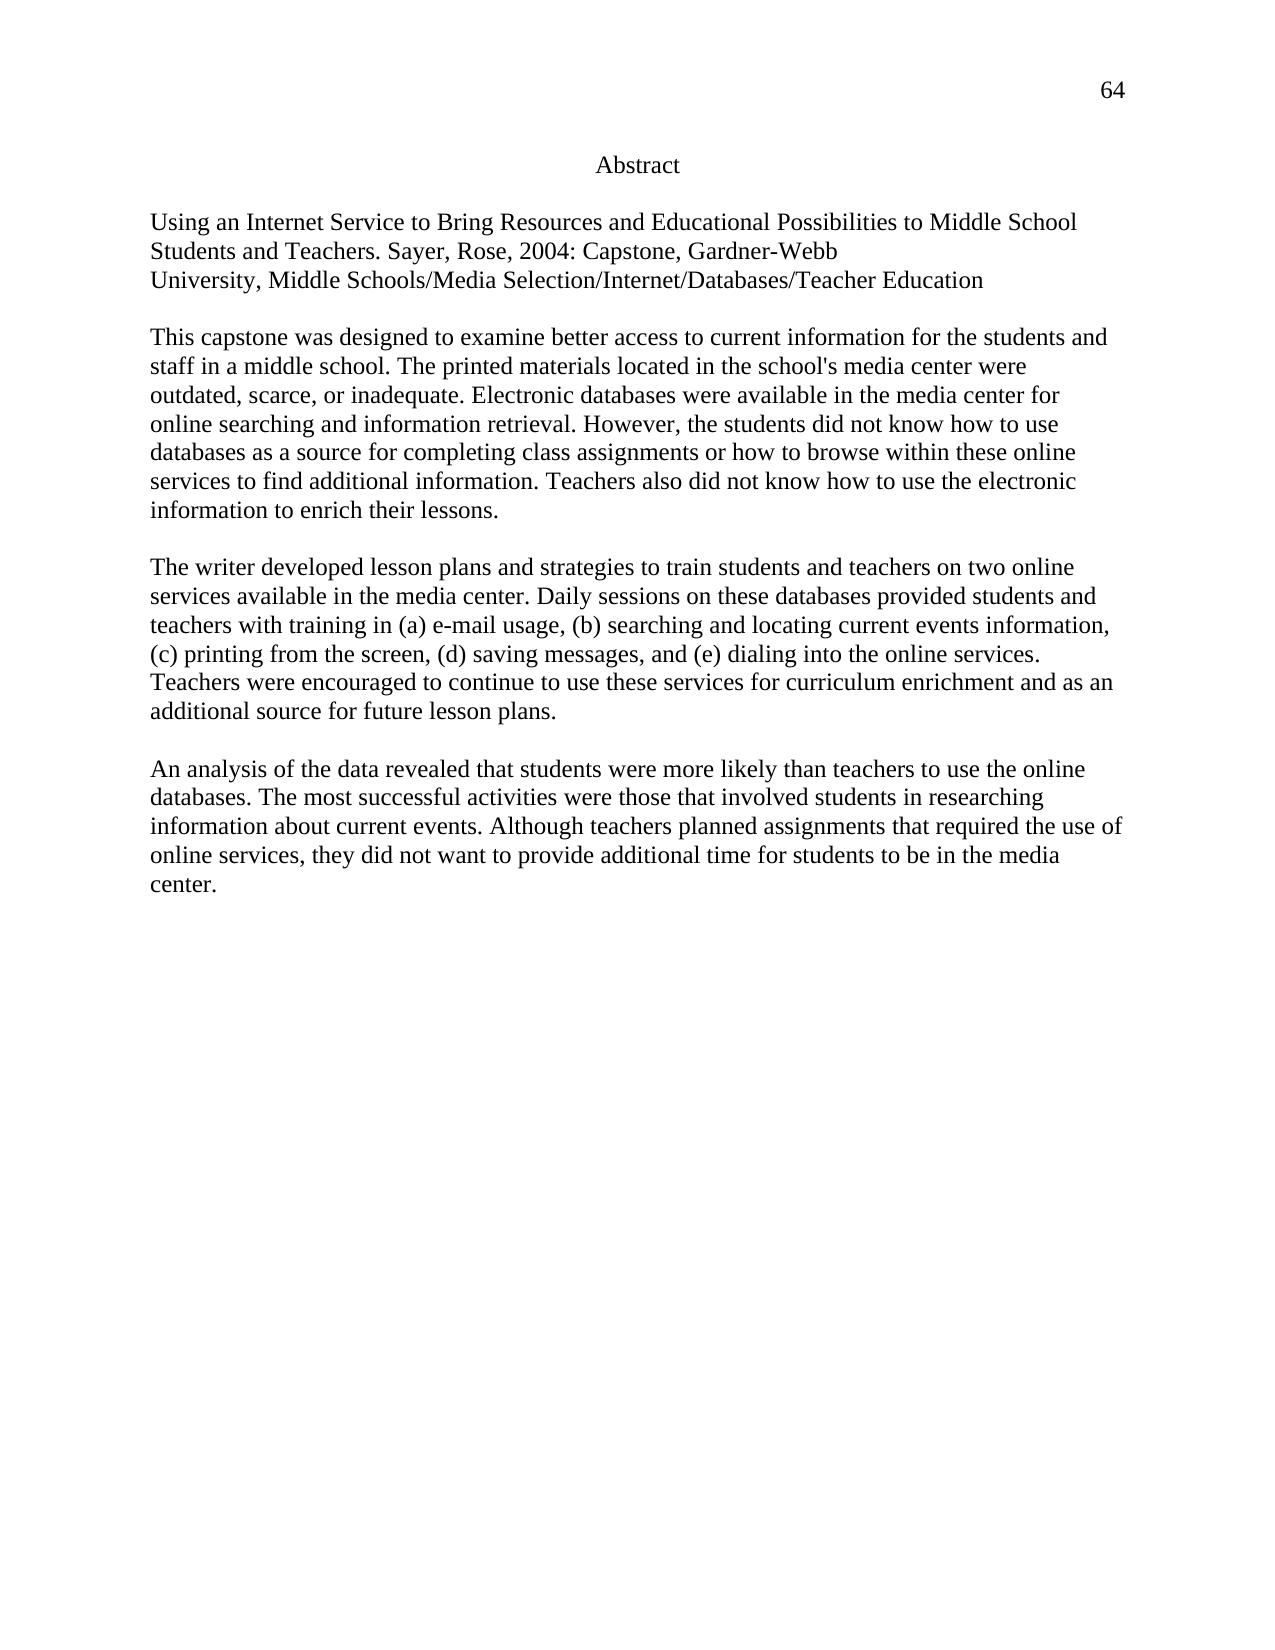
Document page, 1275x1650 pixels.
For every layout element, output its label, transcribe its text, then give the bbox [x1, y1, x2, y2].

text An analysis of the data revealed that students were more likely than teachers to use the online databases. The most successful activities were those that involved students in researching information about current events. Although teachers planned assignments that required the use of online services, they did not want to provide additional time for students to be in the media center. [150, 754, 1125, 897]
text University, Middle Schools/Media Selection/Internet/Databases/Teacher Education [150, 265, 1125, 294]
text Using an Internet Service to Bring Resources and Educational Possibilities to Middle School Students and Teachers. Sayer, Rose, 2004: Capstone, Gardner-Webb [150, 207, 1125, 265]
text Abstract [150, 150, 1125, 179]
text This capstone was designed to examine better access to current information for the students and staff in a middle school. The printed materials located in the school's media center were outdated, scarce, or inadequate. Electronic databases were available in the media center for online searching and information retrieval. However, the students did not know how to use databases as a source for completing class assignments or how to browse within these online services to find additional information. Teachers also did not know how to use the electronic information to enrich their lessons. [150, 322, 1125, 524]
text The writer developed lesson plans and strategies to train students and teachers on two online services available in the media center. Daily sessions on these databases provided students and teachers with training in (a) e-mail usage, (b) searching and locating current events information, (c) printing from the screen, (d) saving messages, and (e) dialing into the online services. Teachers were encouraged to continue to use these services for curriculum enrichment and as an additional source for future lesson plans. [150, 552, 1125, 725]
